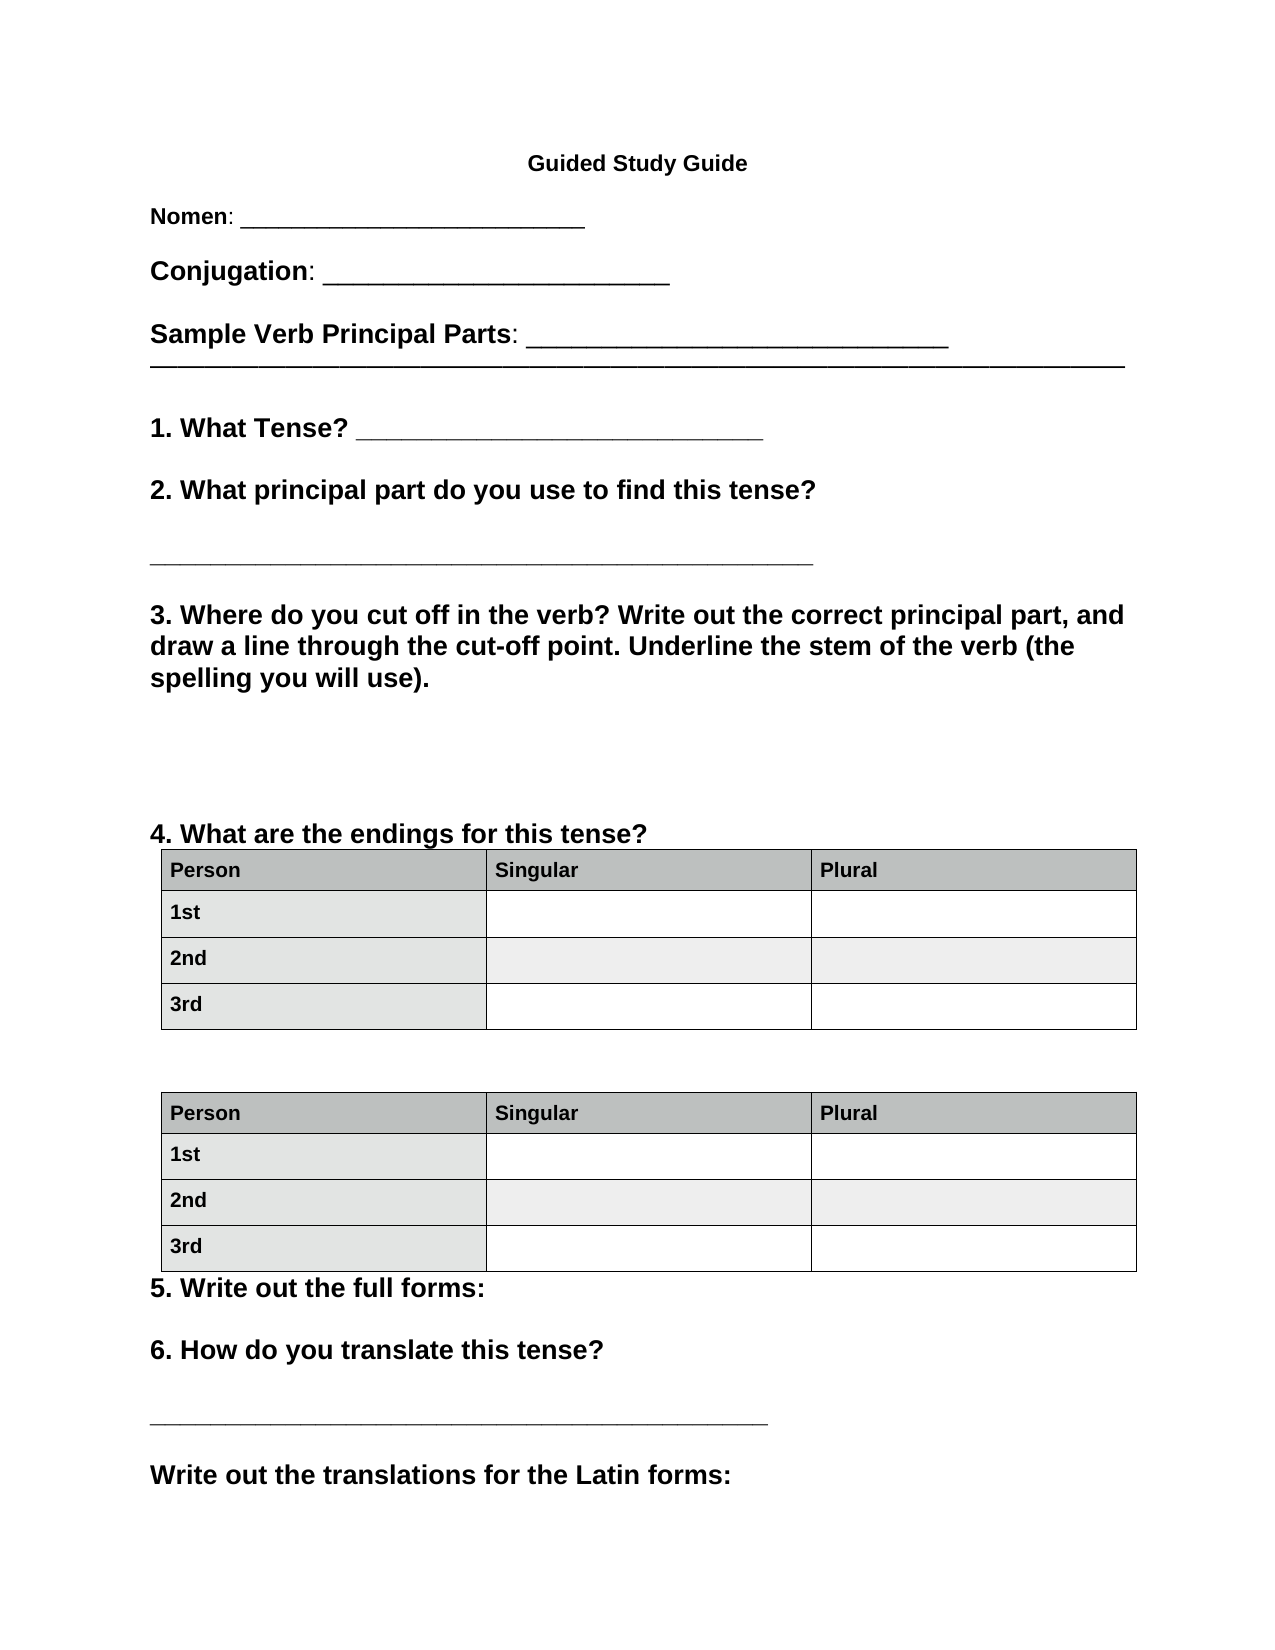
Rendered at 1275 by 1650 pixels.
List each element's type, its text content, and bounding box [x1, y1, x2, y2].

text 4. What are the endings for this tense? [150, 818, 1125, 849]
text Nomen: ___________________________ [150, 203, 1125, 229]
table_cell [812, 984, 1136, 1029]
table_header Person [162, 1093, 486, 1133]
text ____________________________________________ [150, 537, 1125, 568]
table_cell [487, 984, 811, 1029]
table_cell [487, 1180, 811, 1225]
table_cell 1st [162, 891, 486, 937]
table_cell [812, 938, 1136, 983]
text Sample Verb Principal Parts: ____________________________ [150, 318, 1125, 349]
text 2. What principal part do you use to find this tense? [150, 474, 1125, 505]
table_cell [812, 1134, 1136, 1179]
table_cell [487, 1134, 811, 1179]
table_header Singular [487, 1093, 811, 1133]
table_cell 2nd [162, 1180, 486, 1225]
text Guided Study Guide [150, 150, 1125, 176]
text ———————————————————————————————————— [150, 349, 1125, 380]
text 1. What Tense? ___________________________ [150, 412, 1125, 443]
table_header Plural [812, 850, 1136, 890]
table_cell 1st [162, 1134, 486, 1179]
text 3. Where do you cut off in the verb? Write out the correct principal part, and draw a line through the cut-off point. Underline the stem of the verb (the spelling you will use). [150, 599, 1125, 693]
table_cell [487, 938, 811, 983]
table_cell 3rd [162, 984, 486, 1029]
table_cell [812, 1226, 1136, 1271]
table_cell 2nd [162, 938, 486, 983]
text 6. How do you translate this tense? [150, 1334, 1125, 1365]
table_header Plural [812, 1093, 1136, 1133]
table_cell 3rd [162, 1226, 486, 1271]
table_header Singular [487, 850, 811, 890]
table_cell [812, 1180, 1136, 1225]
text 5. Write out the full forms: [150, 1272, 1125, 1303]
text _________________________________________ [150, 1397, 1125, 1428]
table_cell [487, 1226, 811, 1271]
table_cell [812, 891, 1136, 937]
text Conjugation: _______________________ [150, 255, 1125, 287]
table_header Person [162, 850, 486, 890]
text Write out the translations for the Latin forms: [150, 1459, 1125, 1490]
table_cell [487, 891, 811, 937]
